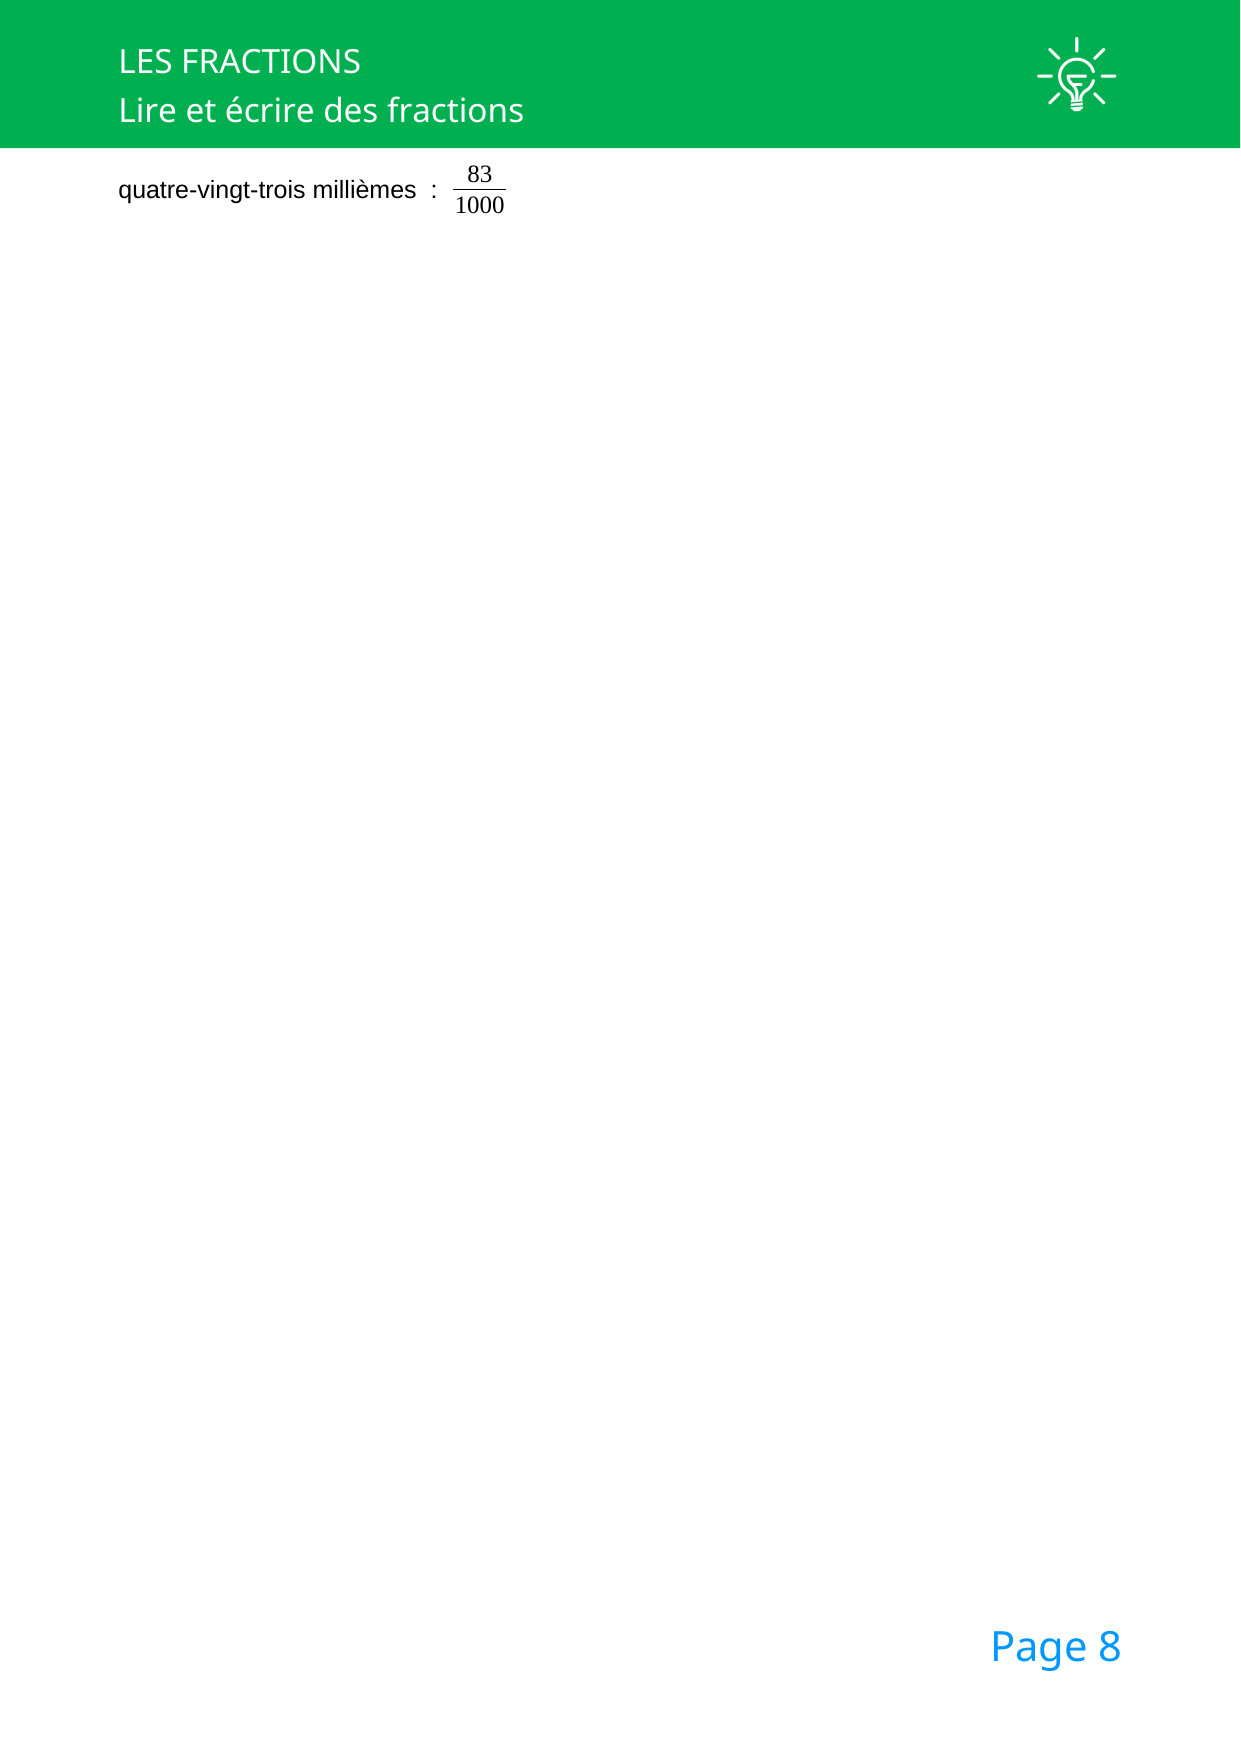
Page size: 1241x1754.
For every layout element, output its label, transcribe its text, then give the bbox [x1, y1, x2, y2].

text quatre-vingt-trois millièmes : [118, 160, 583, 219]
picture [1034, 37, 1123, 114]
